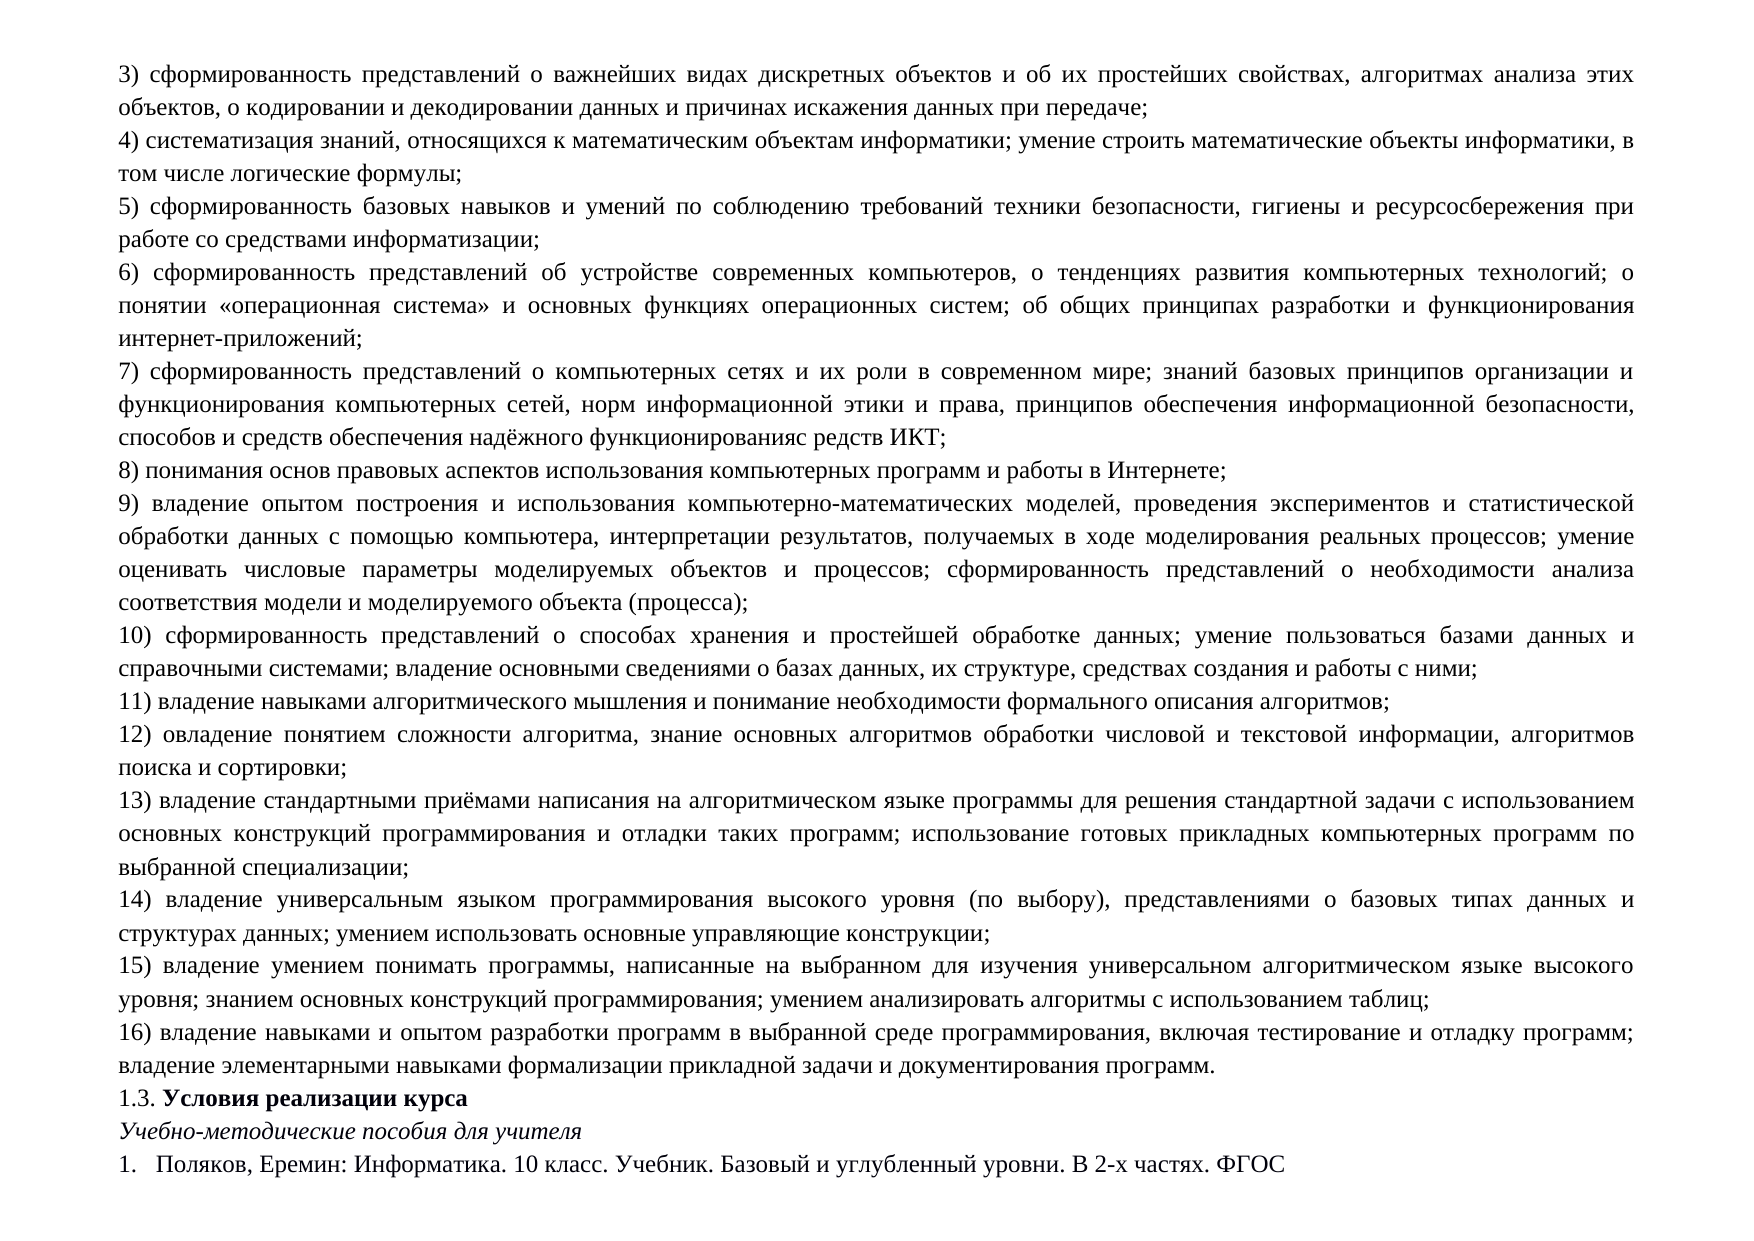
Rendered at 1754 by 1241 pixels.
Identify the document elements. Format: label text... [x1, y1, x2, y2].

text 10) сформированность представлений о способах хранения и простейшей обработке данных; умение пользоваться базами данных и справочными системами; владение основными сведениями о базах данных, их структуре, средствах создания и работы с ними; [118, 620, 1636, 682]
text 13) владение стандартными приёмами написания на алгоритмическом языке программы для решения стандартной задачи с использованием основных конструкций программирования и отладки таких программ; использование готовых прикладных компьютерных программ по выбранной специализации; [118, 786, 1636, 880]
text 4) систематизация знаний, относящихся к математическим объектам информатики; умение строить математические объекты информатики, в том числе логические формулы; [118, 125, 1636, 187]
text 15) владение умением понимать программы, написанные на выбранном для изучения универсальном алгоритмическом языке высокого уровня; знанием основных конструкций программирования; умением анализировать алгоритмы с использованием таблиц; [118, 951, 1636, 1012]
text Учебно-методические пособия для учителя [118, 1116, 1636, 1144]
text 16) владение навыками и опытом разработки программ в выбранной среде программирования, включая тестирование и отладку программ; владение элементарными навыками формализации прикладной задачи и документирования программ. [118, 1017, 1636, 1078]
text 1.3. Условия реализации курса [118, 1083, 1636, 1111]
text 12) овладение понятием сложности алгоритма, знание основных алгоритмов обработки числовой и текстовой информации, алгоритмов поиска и сортировки; [118, 719, 1636, 781]
text 14) владение универсальным языком программирования высокого уровня (по выбору), представлениями о базовых типах данных и структурах данных; умением использовать основные управляющие конструкции; [118, 884, 1636, 946]
text 11) владение навыками алгоритмического мышления и понимание необходимости формального описания алгоритмов; [118, 686, 1636, 715]
text 6) сформированность представлений об устройстве современных компьютеров, о тенденциях развития компьютерных технологий; о понятии «операционная система» и основных функциях операционных систем; об общих принципах разработки и функционирования интернет-приложений; [118, 257, 1636, 352]
text 9) владение опытом построения и использования компьютерно-математических моделей, проведения экспериментов и статистической обработки данных с помощью компьютера, интерпретации результатов, получаемых в ходе моделирования реальных процессов; умение оценивать числовые параметры моделируемых объектов и процессов; сформированность представлений о необходимости анализа соответствия модели и моделируемого объекта (процесса); [118, 488, 1636, 616]
text 8) понимания основ правовых аспектов использования компьютерных программ и работы в Интернете; [118, 455, 1636, 484]
text 3) сформированность представлений о важнейших видах дискретных объектов и об их простейших свойствах, алгоритмах анализа этих объектов, о кодировании и декодировании данных и причинах искажения данных при передаче; [118, 59, 1636, 121]
text 7) сформированность представлений о компьютерных сетях и их роли в современном мире; знаний базовых принципов организации и функционирования компьютерных сетей, норм информационной этики и права, принципов обеспечения информационной безопасности, способов и средств обеспечения надёжного функционированияс редств ИКТ; [118, 356, 1636, 451]
text 5) сформированность базовых навыков и умений по соблюдению требований техники безопасности, гигиены и ресурсосбережения при работе со средствами информатизации; [118, 191, 1636, 253]
list Поляков, Еремин: Информатика. 10 класс. Учебник. Базовый и углубленный уровни. В 2-х частях. ФГОС [118, 1149, 1636, 1177]
